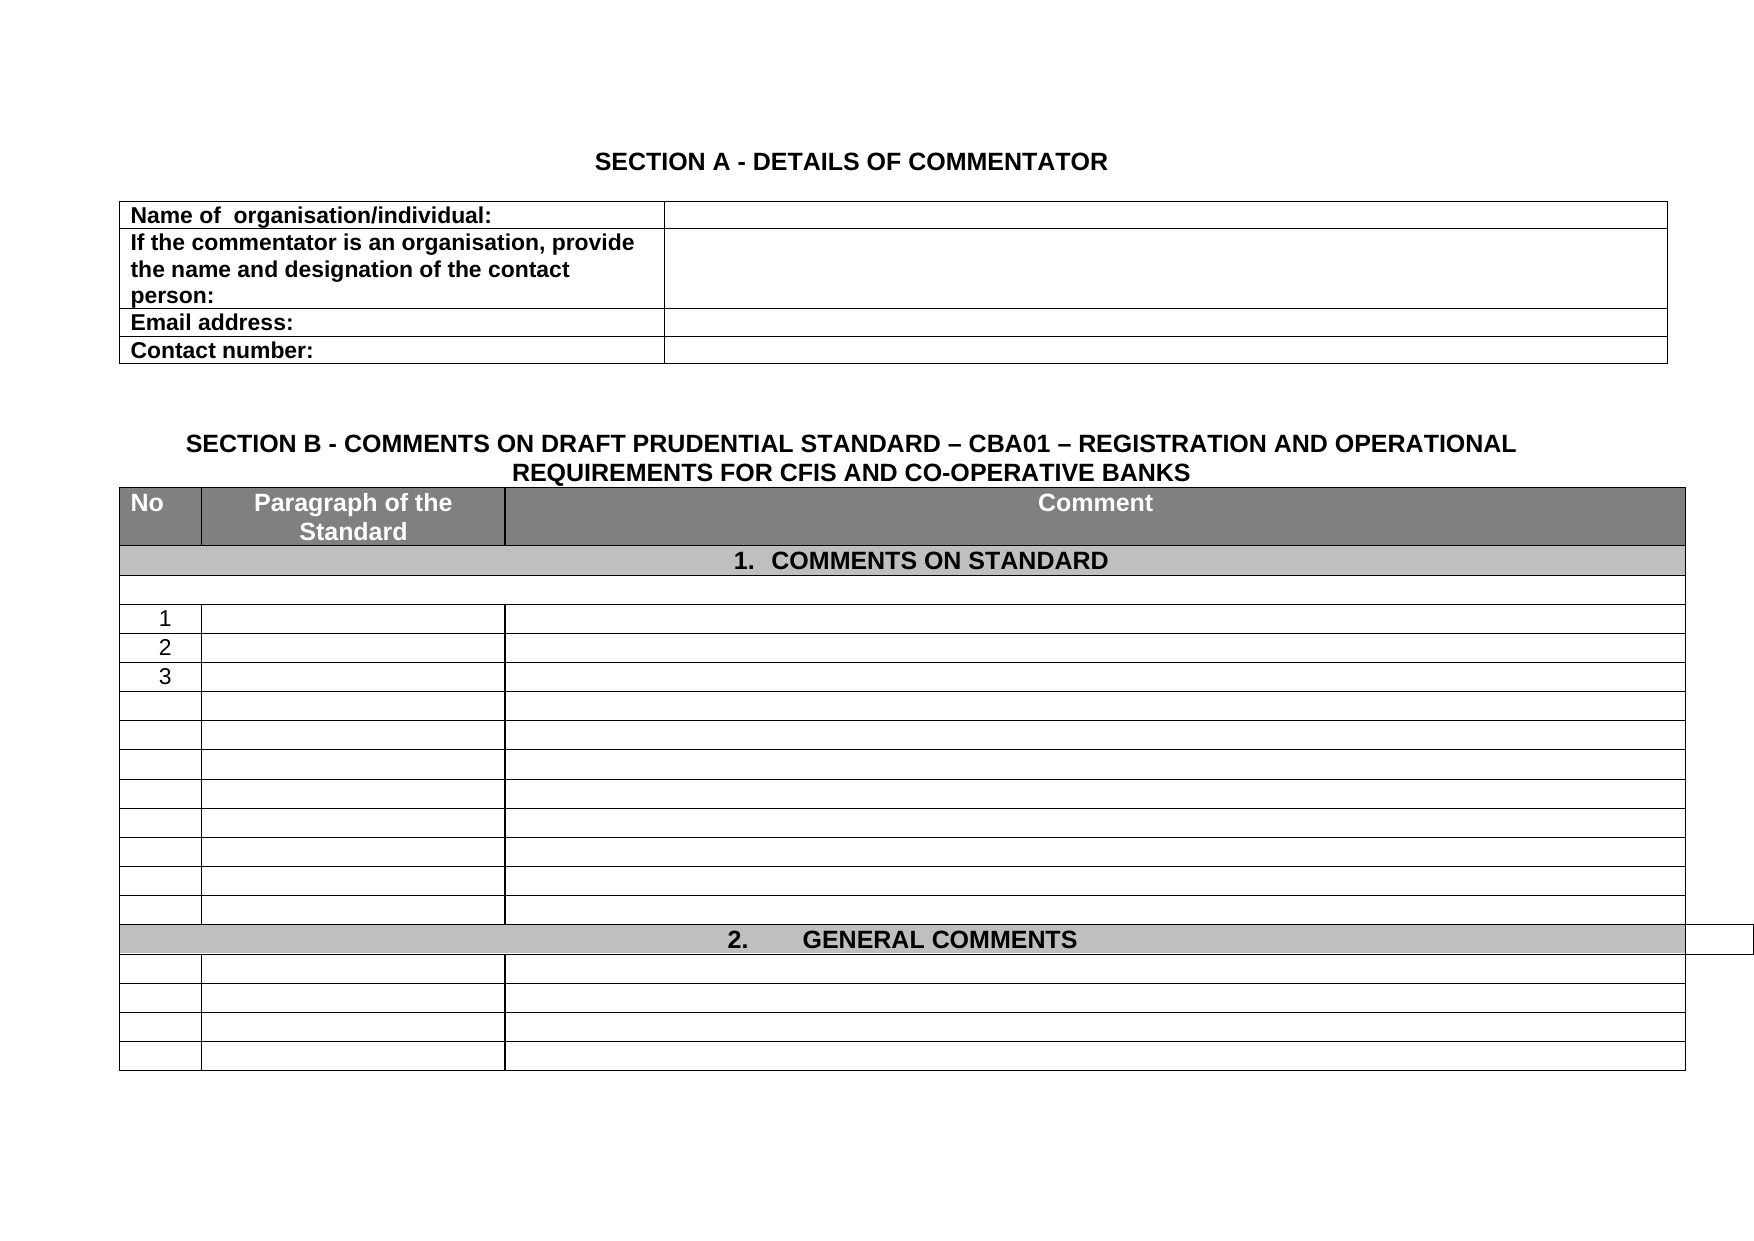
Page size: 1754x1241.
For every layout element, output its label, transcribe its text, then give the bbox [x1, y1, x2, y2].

text SECTION A - DETAILS OF COMMENTATOR [118, 147, 1584, 176]
table_cell [506, 1013, 1685, 1041]
table_cell [202, 780, 504, 807]
table_header Name of organisation/individual: [120, 202, 664, 228]
table_cell [120, 576, 1685, 604]
table_cell [202, 1013, 504, 1041]
table_cell [665, 337, 1667, 363]
table_cell [506, 750, 1685, 778]
table_cell [120, 896, 201, 924]
table_cell [202, 867, 504, 895]
table_cell [506, 634, 1685, 662]
table_cell [120, 721, 201, 749]
table_cell [202, 721, 504, 749]
table_cell [1686, 925, 1753, 953]
table_cell [202, 809, 504, 837]
table_cell [202, 1042, 504, 1070]
table_cell [120, 750, 201, 778]
table_cell [202, 955, 504, 983]
table_cell [665, 309, 1667, 336]
table_cell [506, 984, 1685, 1012]
table_cell Email address: [120, 309, 664, 336]
table_cell [202, 605, 504, 633]
table_cell [120, 1042, 201, 1070]
table_cell [506, 780, 1685, 807]
subtitle SECTION B - COMMENTS ON DRAFT PRUDENTIAL STANDARD – CBA01 – REGISTRATION AND OPERATIONAL REQUIREMENTS FOR CFIS AND CO-OPERATIVE BANKS [118, 429, 1584, 487]
table_cell [202, 838, 504, 866]
table_cell [202, 692, 504, 720]
table_cell Contact number: [120, 337, 664, 363]
table_cell [202, 663, 504, 691]
table_cell [120, 984, 201, 1012]
table_cell [506, 692, 1685, 720]
table_cell [202, 896, 504, 924]
table_cell If the commentator is an organisation, provide the name and designation of the contact person: [120, 229, 664, 308]
table_cell [506, 721, 1685, 749]
table_cell 2 [120, 634, 201, 662]
table_header No [120, 488, 201, 545]
table_cell 1 [120, 605, 201, 633]
table_cell COMMENTS ON STANDARD [120, 546, 1685, 575]
table_cell [120, 780, 201, 807]
table_cell [120, 838, 201, 866]
table_header [665, 202, 1667, 228]
table_cell [202, 750, 504, 778]
table_cell [506, 1042, 1685, 1070]
table_cell [120, 809, 201, 837]
table_cell [120, 867, 201, 895]
table_cell [506, 663, 1685, 691]
table_cell 3 [120, 663, 201, 691]
table_cell [506, 838, 1685, 866]
table_cell [120, 955, 201, 983]
table_header Comment [506, 488, 1685, 545]
table_cell [506, 605, 1685, 633]
table_cell [120, 1013, 201, 1041]
table_cell 2. GENERAL COMMENTS [120, 925, 1685, 953]
table_cell [506, 955, 1685, 983]
table_cell [506, 809, 1685, 837]
table_header Paragraph of the Standard [202, 488, 504, 545]
table_cell [120, 692, 201, 720]
table_cell [506, 867, 1685, 895]
table_cell [202, 634, 504, 662]
table_cell [506, 896, 1685, 924]
table_cell [665, 229, 1667, 308]
table_cell [202, 984, 504, 1012]
